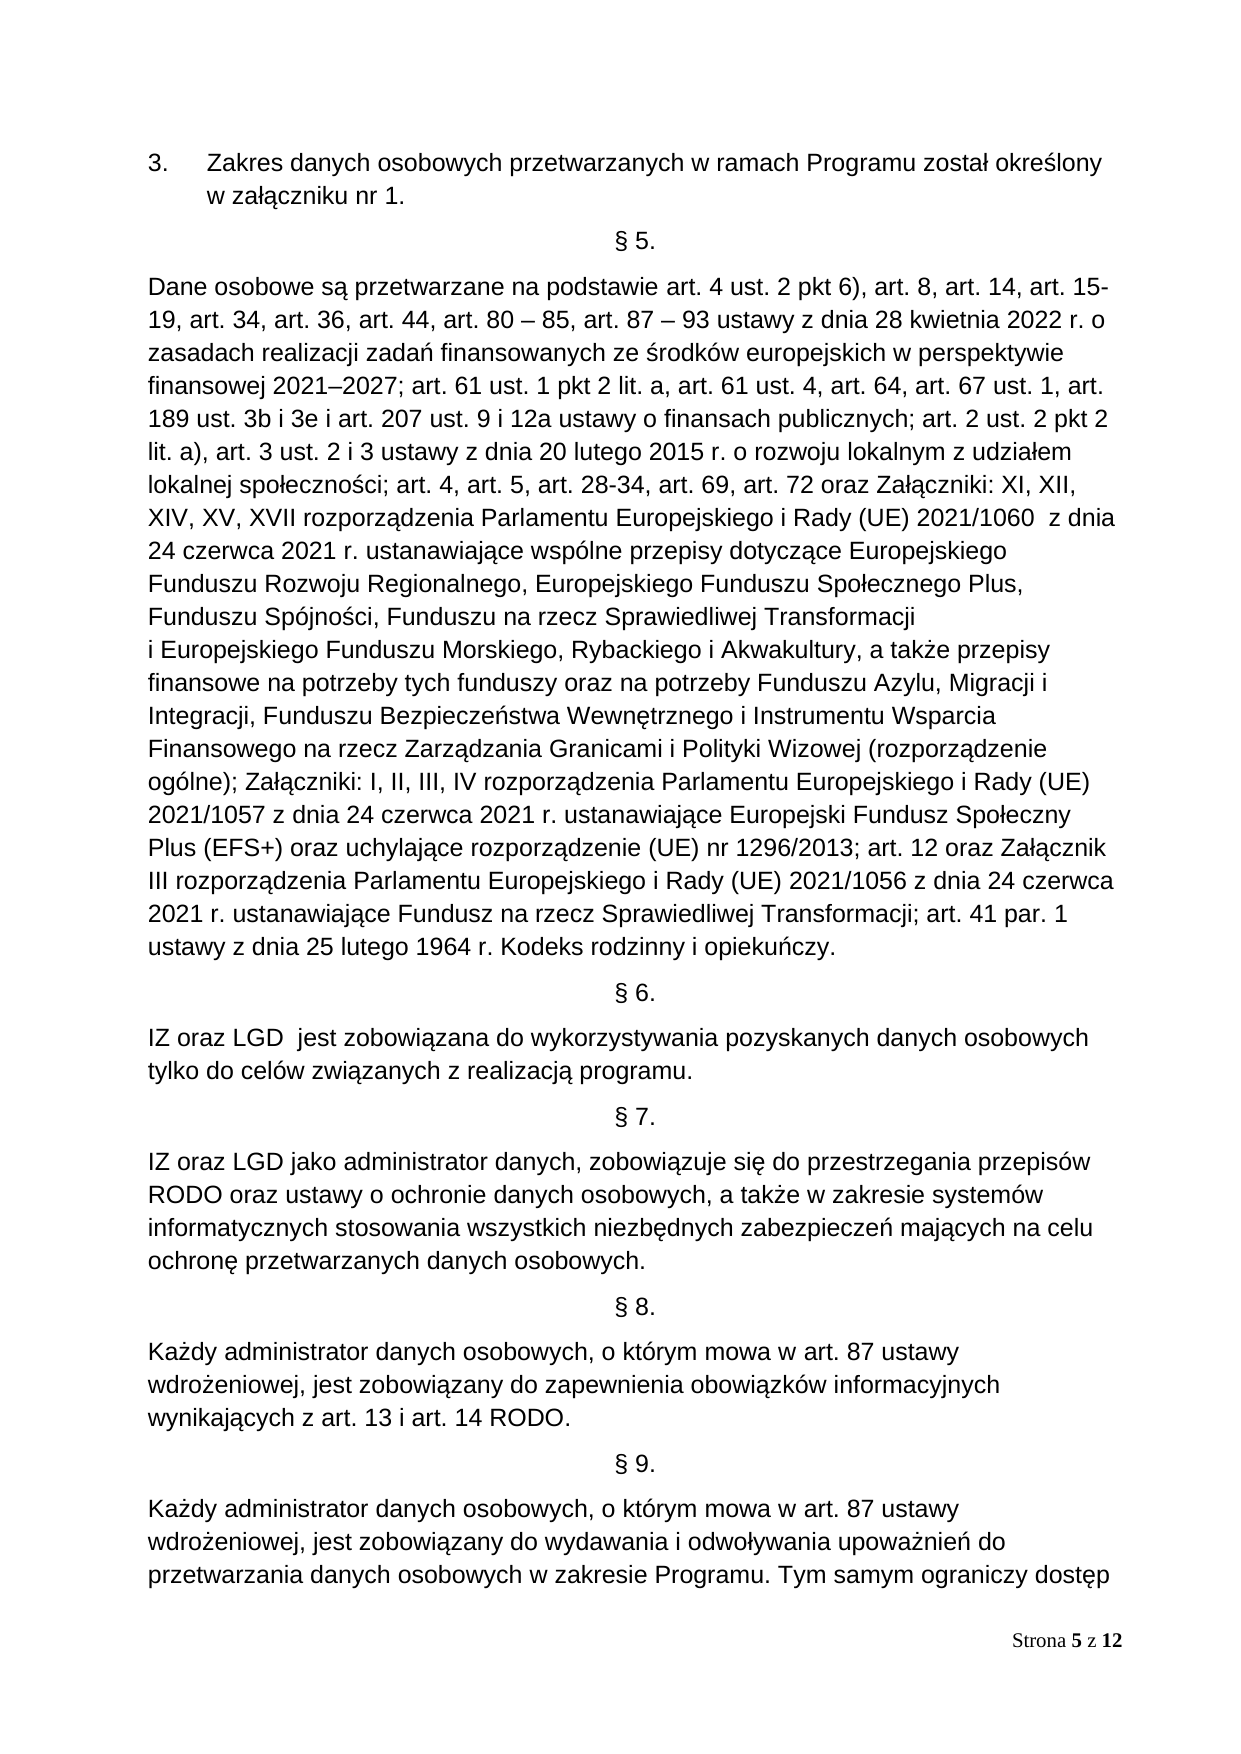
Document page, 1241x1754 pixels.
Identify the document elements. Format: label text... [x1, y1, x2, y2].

text Każdy administrator danych osobowych, o którym mowa w art. 87 ustawy wdrożeniowej, jest zobowiązany do zapewnienia obowiązków informacyjnych wynikających z art. 13 i art. 14 RODO. [148, 1337, 1122, 1432]
text § 8. [148, 1292, 1122, 1321]
text § 7. [148, 1102, 1122, 1130]
text IZ oraz LGD jest zobowiązana do wykorzystywania pozyskanych danych osobowych tylko do celów związanych z realizacją programu. [148, 1023, 1122, 1085]
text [148, 1494, 1122, 1589]
text § 5. [148, 226, 1122, 255]
text Dane osobowe są przetwarzane na podstawie art. 4 ust. 2 pkt 6), art. 8, art. 14, art. 15-19, art. 34, art. 36, art. 44, art. 80 – 85, art. 87 – 93 ustawy z dnia 28 kwietnia 2022 r. o zasadach realizacji zadań finansowanych ze środków europejskich w perspektywie finansowej 2021–2027; art. 61 ust. 1 pkt 2 lit. a, art. 61 ust. 4, art. 64, art. 67 ust. 1, art. 189 ust. 3b i 3e i art. 207 ust. 9 i 12a ustawy o finansach publicznych; art. 2 ust. 2 pkt 2 lit. a), art. 3 ust. 2 i 3 ustawy z dnia 20 lutego 2015 r. o rozwoju lokalnym z udziałem lokalnej społeczności; art. 4, art. 5, art. 28-34, art. 69, art. 72 oraz Załączniki: XI, XII, XIV, XV, XVII rozporządzenia Parlamentu Europejskiego i Rady (UE) 2021/1060 z dnia 24 czerwca 2021 r. ustanawiające wspólne przepisy dotyczące Europejskiego Funduszu Rozwoju Regionalnego, Europejskiego Funduszu Społecznego Plus, Funduszu Spójności, Funduszu na rzecz Sprawiedliwej Transformacji i Europejskiego Funduszu Morskiego, Rybackiego i Akwakultury, a także przepisy finansowe na potrzeby tych funduszy oraz na potrzeby Funduszu Azylu, Migracji i Integracji, Funduszu Bezpieczeństwa Wewnętrznego i Instrumentu Wsparcia Finansowego na rzecz Zarządzania Granicami i Polityki Wizowej (rozporządzenie ogólne); Załączniki: I, II, III, IV rozporządzenia Parlamentu Europejskiego i Rady (UE) 2021/1057 z dnia 24 czerwca 2021 r. ustanawiające Europejski Fundusz Społeczny Plus (EFS+) oraz uchylające rozporządzenie (UE) nr 1296/2013; art. 12 oraz Załącznik III rozporządzenia Parlamentu Europejskiego i Rady (UE) 2021/1056 z dnia 24 czerwca 2021 r. ustanawiające Fundusz na rzecz Sprawiedliwej Transformacji; art. 41 par. 1 ustawy z dnia 25 lutego 1964 r. Kodeks rodzinny i opiekuńczy. [148, 272, 1122, 961]
text § 6. [148, 978, 1122, 1006]
text IZ oraz LGD jako administrator danych, zobowiązuje się do przestrzegania przepisów RODO oraz ustawy o ochronie danych osobowych, a także w zakresie systemów informatycznych stosowania wszystkich niezbędnych zabezpieczeń mających na celu ochronę przetwarzanych danych osobowych. [148, 1147, 1122, 1275]
list Zakres danych osobowych przetwarzanych w ramach Programu został określony w załączniku nr 1. [148, 148, 1122, 209]
text § 9. [148, 1449, 1122, 1478]
